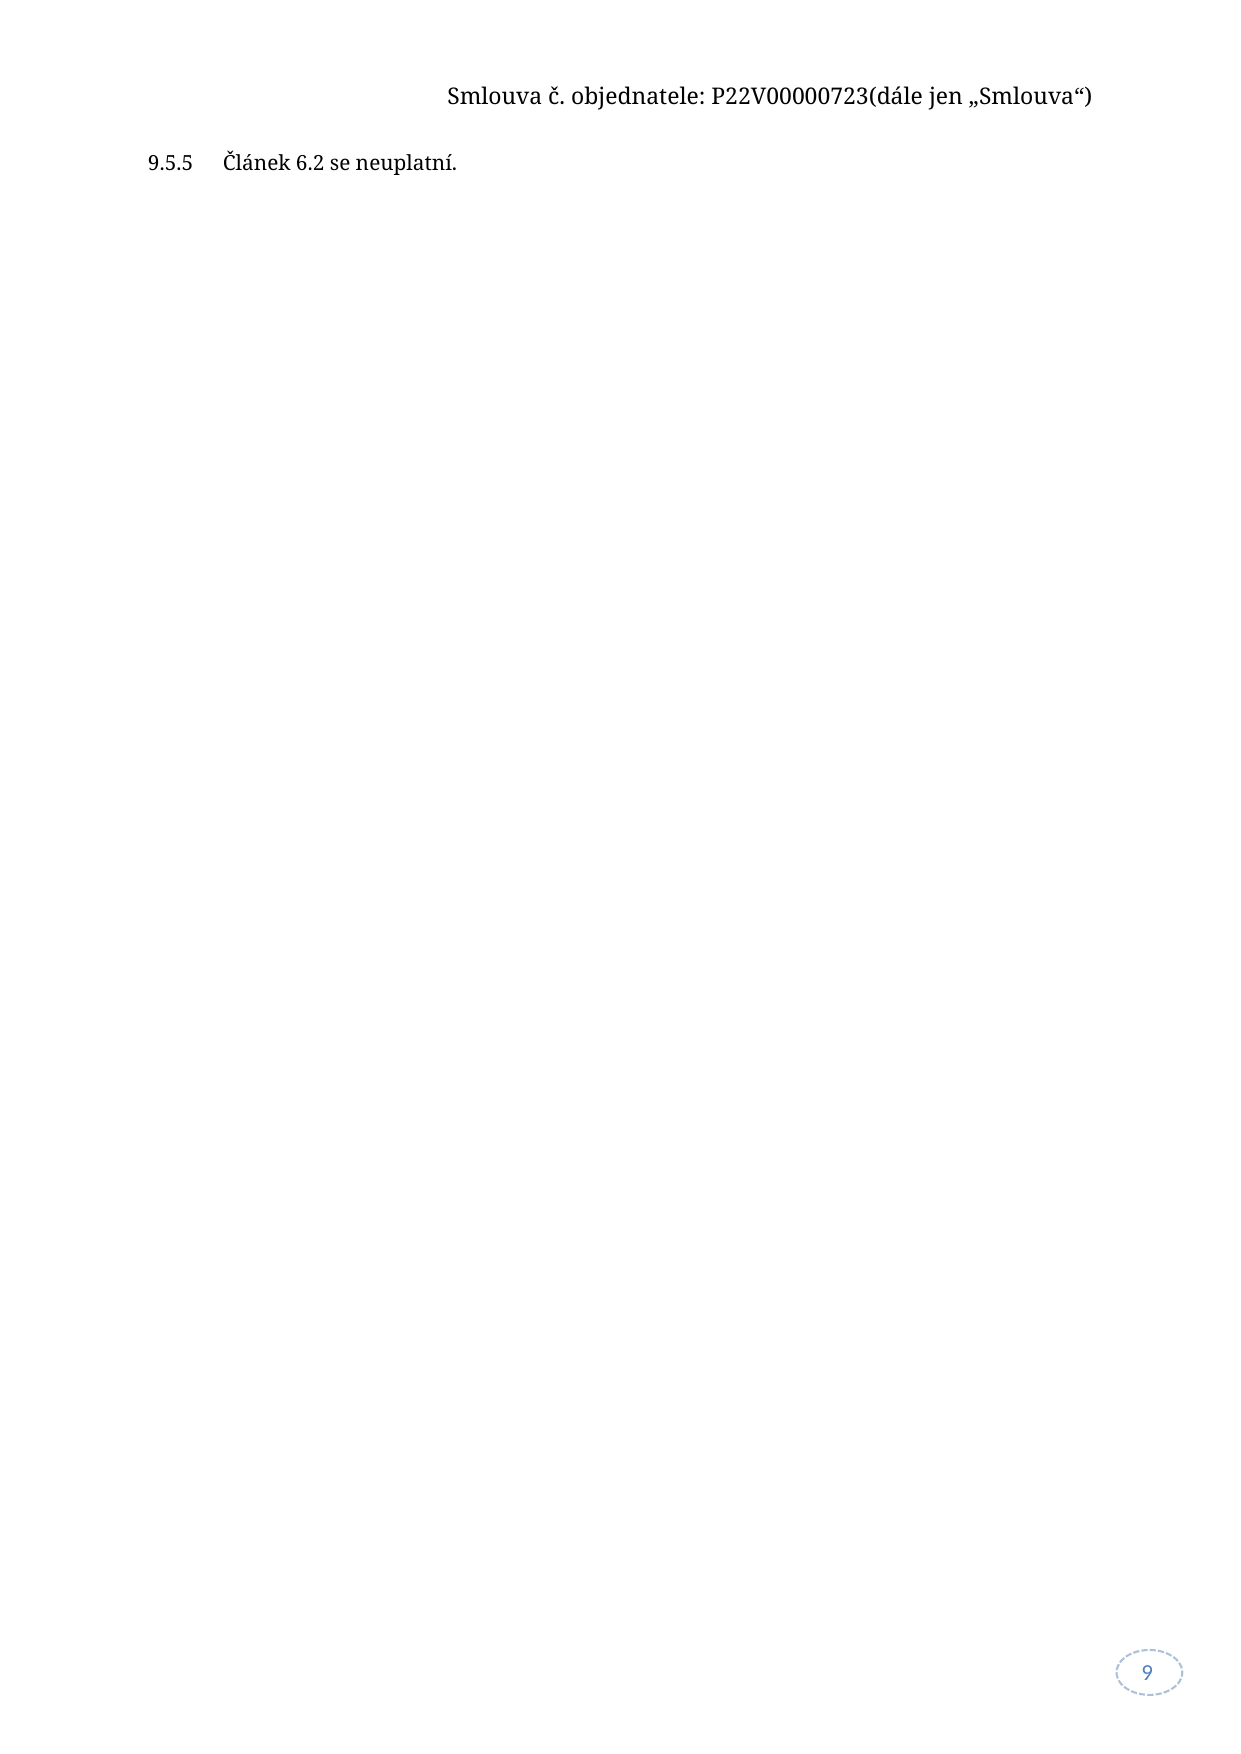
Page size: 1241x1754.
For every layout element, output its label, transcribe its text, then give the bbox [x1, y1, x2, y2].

list Článek 6.2 se neuplatní. [148, 148, 1093, 176]
